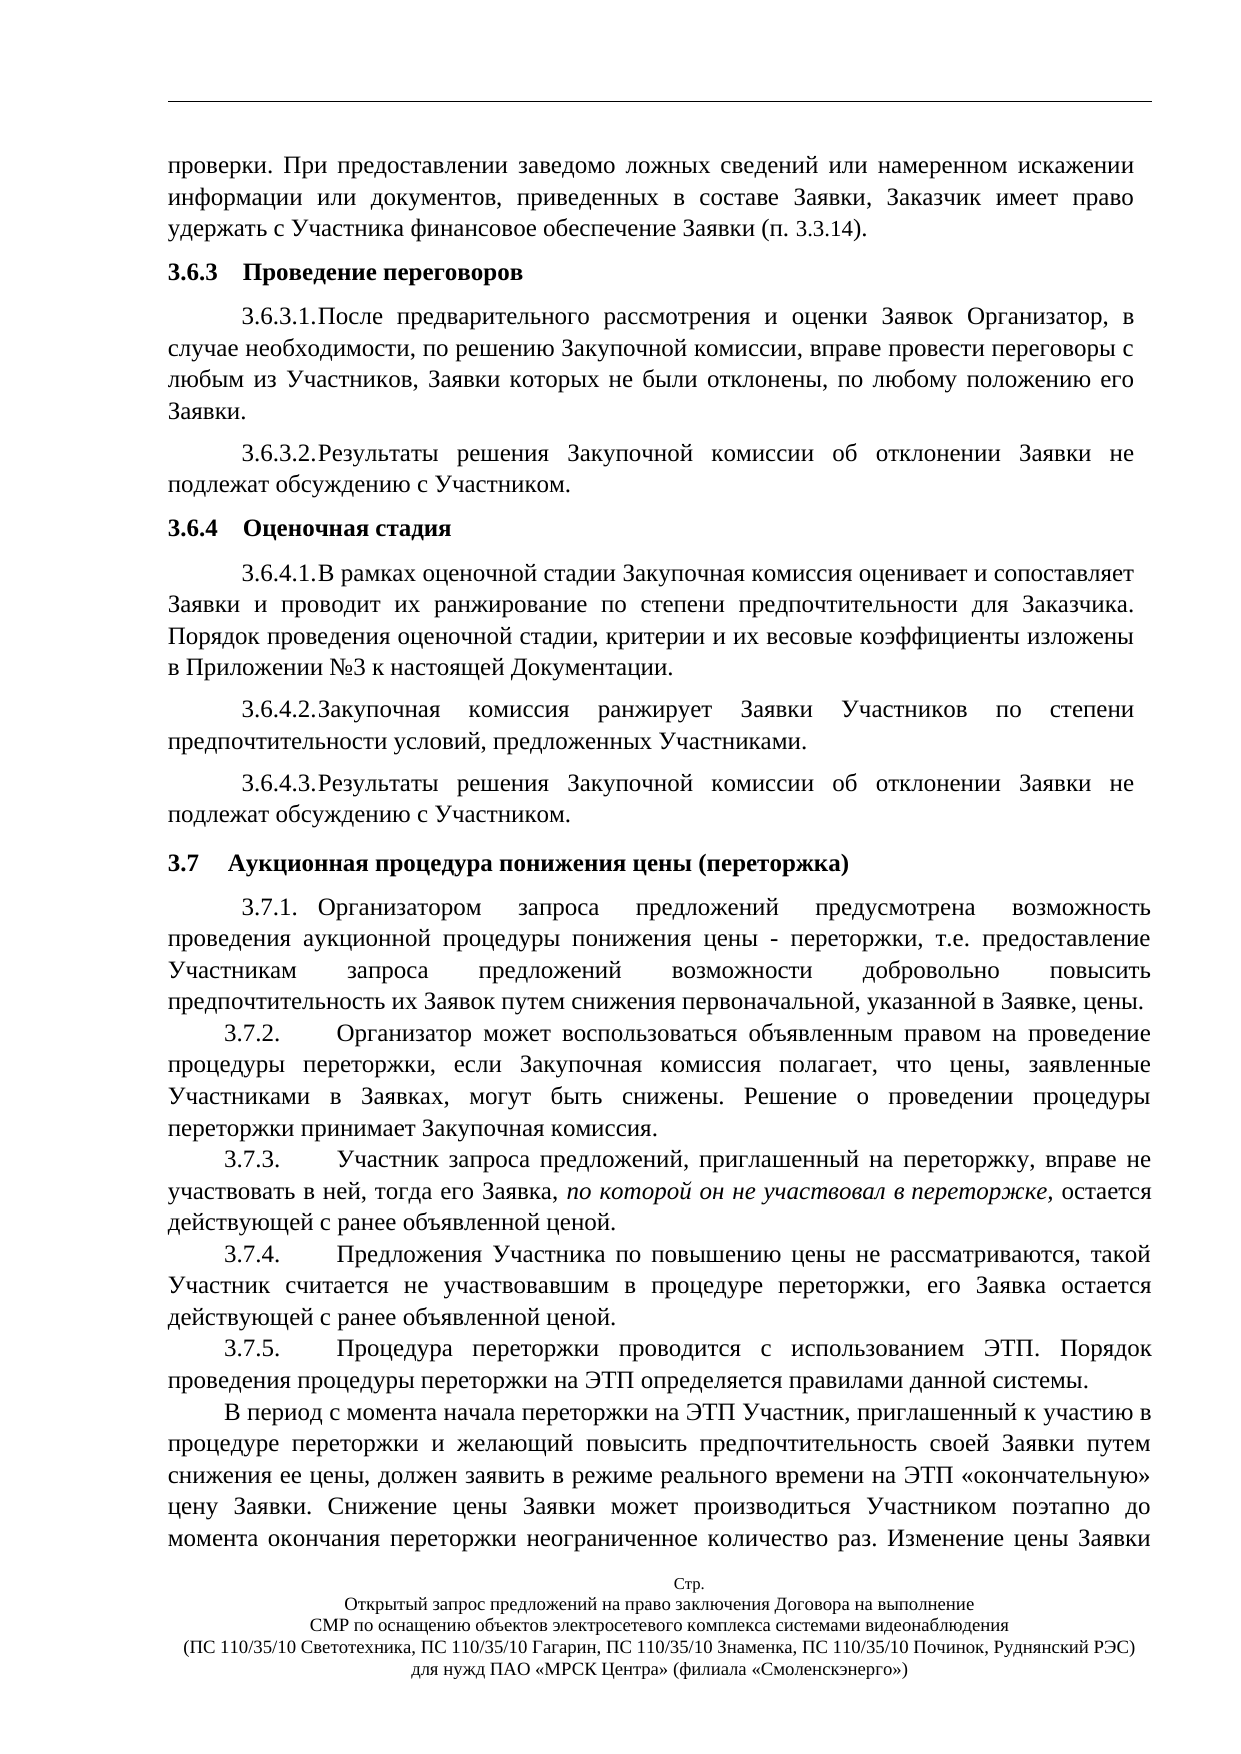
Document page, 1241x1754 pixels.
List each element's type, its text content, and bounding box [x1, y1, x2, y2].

list Процедура переторжки проводится с использованием ЭТП. Порядок проведения процедуры переторжки на ЭТП определяется правилами данной системы. [168, 1333, 1152, 1394]
list После предварительного рассмотрения и оценки Заявок Организатор, в случае необходимости, по решению Закупочной комиссии, вправе провести переговоры с любым из Участников, Заявки которых не были отклонены, по любому положению его Заявки. [168, 301, 1135, 425]
list Результаты решения Закупочной комиссии об отклонении Заявки не подлежат обсуждению с Участником. [168, 768, 1135, 828]
list В рамках оценочной стадии Закупочная комиссия оценивает и сопоставляет Заявки и проводит их ранжирование по степени предпочтительности для Заказчика. Порядок проведения оценочной стадии, критерии и их весовые коэффициенты изложены в Приложении №3 к настоящей Документации. [168, 558, 1135, 681]
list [168, 150, 1135, 242]
list Организатором запроса предложений предусмотрена возможность проведения аукционной процедуры понижения цены - переторжки, т.е. предоставление Участникам запроса предложений возможности добровольно повысить предпочтительность их Заявок путем снижения первоначальной, указанной в Заявке, цены. [168, 892, 1152, 1015]
subtitle Оценочная стадия [168, 513, 1152, 542]
list Предложения Участника по повышению цены не рассматриваются, такой Участник считается не участвовавшим в процедуре переторжки, его Заявка остается действующей с ранее объявленной ценой. [168, 1239, 1152, 1331]
list Закупочная комиссия ранжирует Заявки Участников по степени предпочтительности условий, предложенных Участниками. [168, 694, 1135, 754]
list Участник запроса предложений, приглашенный на переторжку, вправе не участвовать в ней, тогда его Заявка, по которой он не участвовал в переторжке, остается действующей с ранее объявленной ценой. [168, 1144, 1152, 1236]
subtitle Проведение переговоров [168, 257, 1152, 286]
list Результаты решения Закупочной комиссии об отклонении Заявки не подлежат обсуждению с Участником. [168, 438, 1135, 498]
subtitle Аукционная процедура понижения цены (переторжка) [168, 848, 1152, 876]
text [168, 1397, 1152, 1552]
list Организатор может воспользоваться объявленным правом на проведение процедуры переторжки, если Закупочная комиссия полагает, что цены, заявленные Участниками в Заявках, могут быть снижены. Решение о проведении процедуры переторжки принимает Закупочная комиссия. [168, 1018, 1152, 1141]
